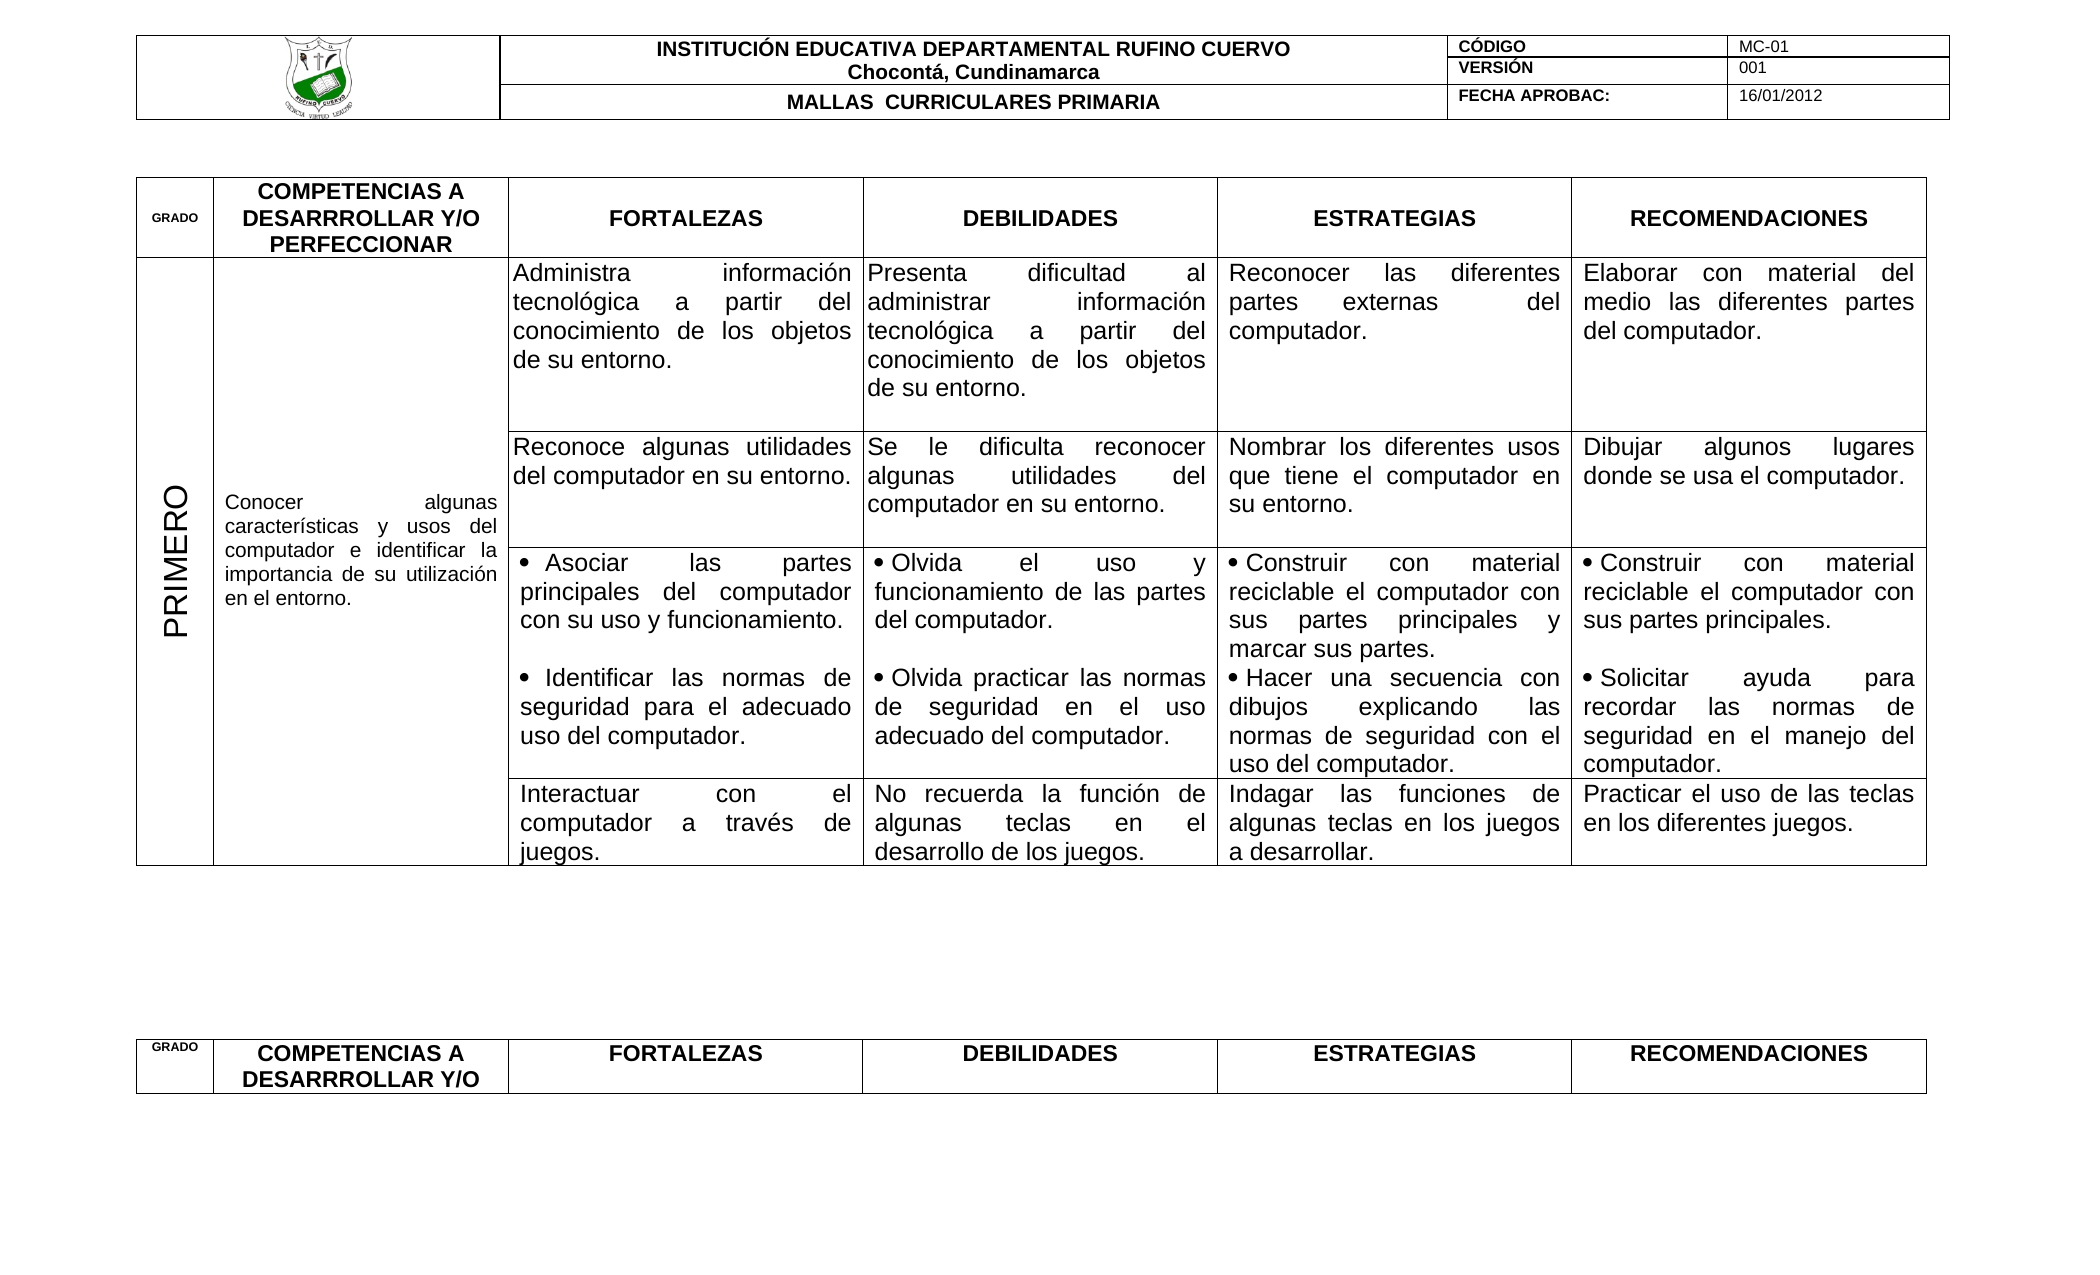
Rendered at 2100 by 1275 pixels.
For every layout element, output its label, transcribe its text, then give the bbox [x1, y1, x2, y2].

table_cell Reconocer las diferentes partes externas del computador. [1218, 258, 1571, 431]
table_cell Administra información tecnológica a partir del conocimiento de los objetos de su entorno. [509, 258, 863, 431]
table_header DEBILIDADES [863, 1040, 1217, 1093]
table_header DEBILIDADES [864, 178, 1217, 257]
table_cell Presenta dificultad al administrar información tecnológica a partir del conocimiento de los objetos de su entorno. [864, 258, 1217, 431]
table_cell Reconoce algunas utilidades del computador en su entorno. [509, 432, 863, 547]
table_cell Practicar el uso de las teclas en los diferentes juegos. [1572, 779, 1926, 865]
table_cell Olvida el uso y funcionamiento de las partes del computador. Olvida practicar las normas de seguridad en el uso adecuado del computador. [864, 548, 1217, 778]
table_cell Se le dificulta reconocer algunas utilidades del computador en su entorno. [864, 432, 1217, 547]
table_header FORTALEZAS [509, 178, 863, 257]
table_header FORTALEZAS [509, 1040, 862, 1093]
table_cell Asociar las partes principales del computador con su uso y funcionamiento. Identificar las normas de seguridad para el adecuado uso del computador. [509, 548, 863, 778]
table_header COMPETENCIAS A DESARRROLLAR Y/O PERFECCIONAR [214, 1040, 508, 1093]
table_cell Elaborar con material del medio las diferentes partes del computador. [1572, 258, 1926, 431]
table_cell Dibujar algunos lugares donde se usa el computador. [1572, 432, 1926, 547]
table_cell Construir con material reciclable el computador con sus partes principales. Solicitar ayuda para recordar las normas de seguridad en el manejo del computador. [1572, 548, 1926, 778]
picture [284, 36, 353, 119]
table_cell Indagar las funciones de algunas teclas en los juegos a desarrollar. [1218, 779, 1571, 865]
table_header ESTRATEGIAS [1218, 178, 1571, 257]
table_cell Nombrar los diferentes usos que tiene el computador en su entorno. [1218, 432, 1571, 547]
table_cell Construir con material reciclable el computador con sus partes principales y marcar sus partes. Hacer una secuencia con dibujos explicando las normas de seguridad con el uso del computador. [1218, 548, 1571, 778]
table_cell PRIMERO [137, 258, 213, 865]
table_cell Interactuar con el computador a través de juegos. [509, 779, 863, 865]
table_header GRADO [137, 178, 213, 257]
table_header GRADO [137, 1040, 213, 1093]
table_header RECOMENDACIONES [1572, 1040, 1926, 1093]
table_header COMPETENCIAS A DESARRROLLAR Y/O PERFECCIONAR [214, 178, 508, 257]
table_header ESTRATEGIAS [1218, 1040, 1571, 1093]
table_header RECOMENDACIONES [1572, 178, 1926, 257]
table_cell No recuerda la función de algunas teclas en el desarrollo de los juegos. [864, 779, 1217, 865]
table_cell Conocer algunas características y usos del computador e identificar la importancia de su utilización en el entorno. [214, 258, 508, 865]
